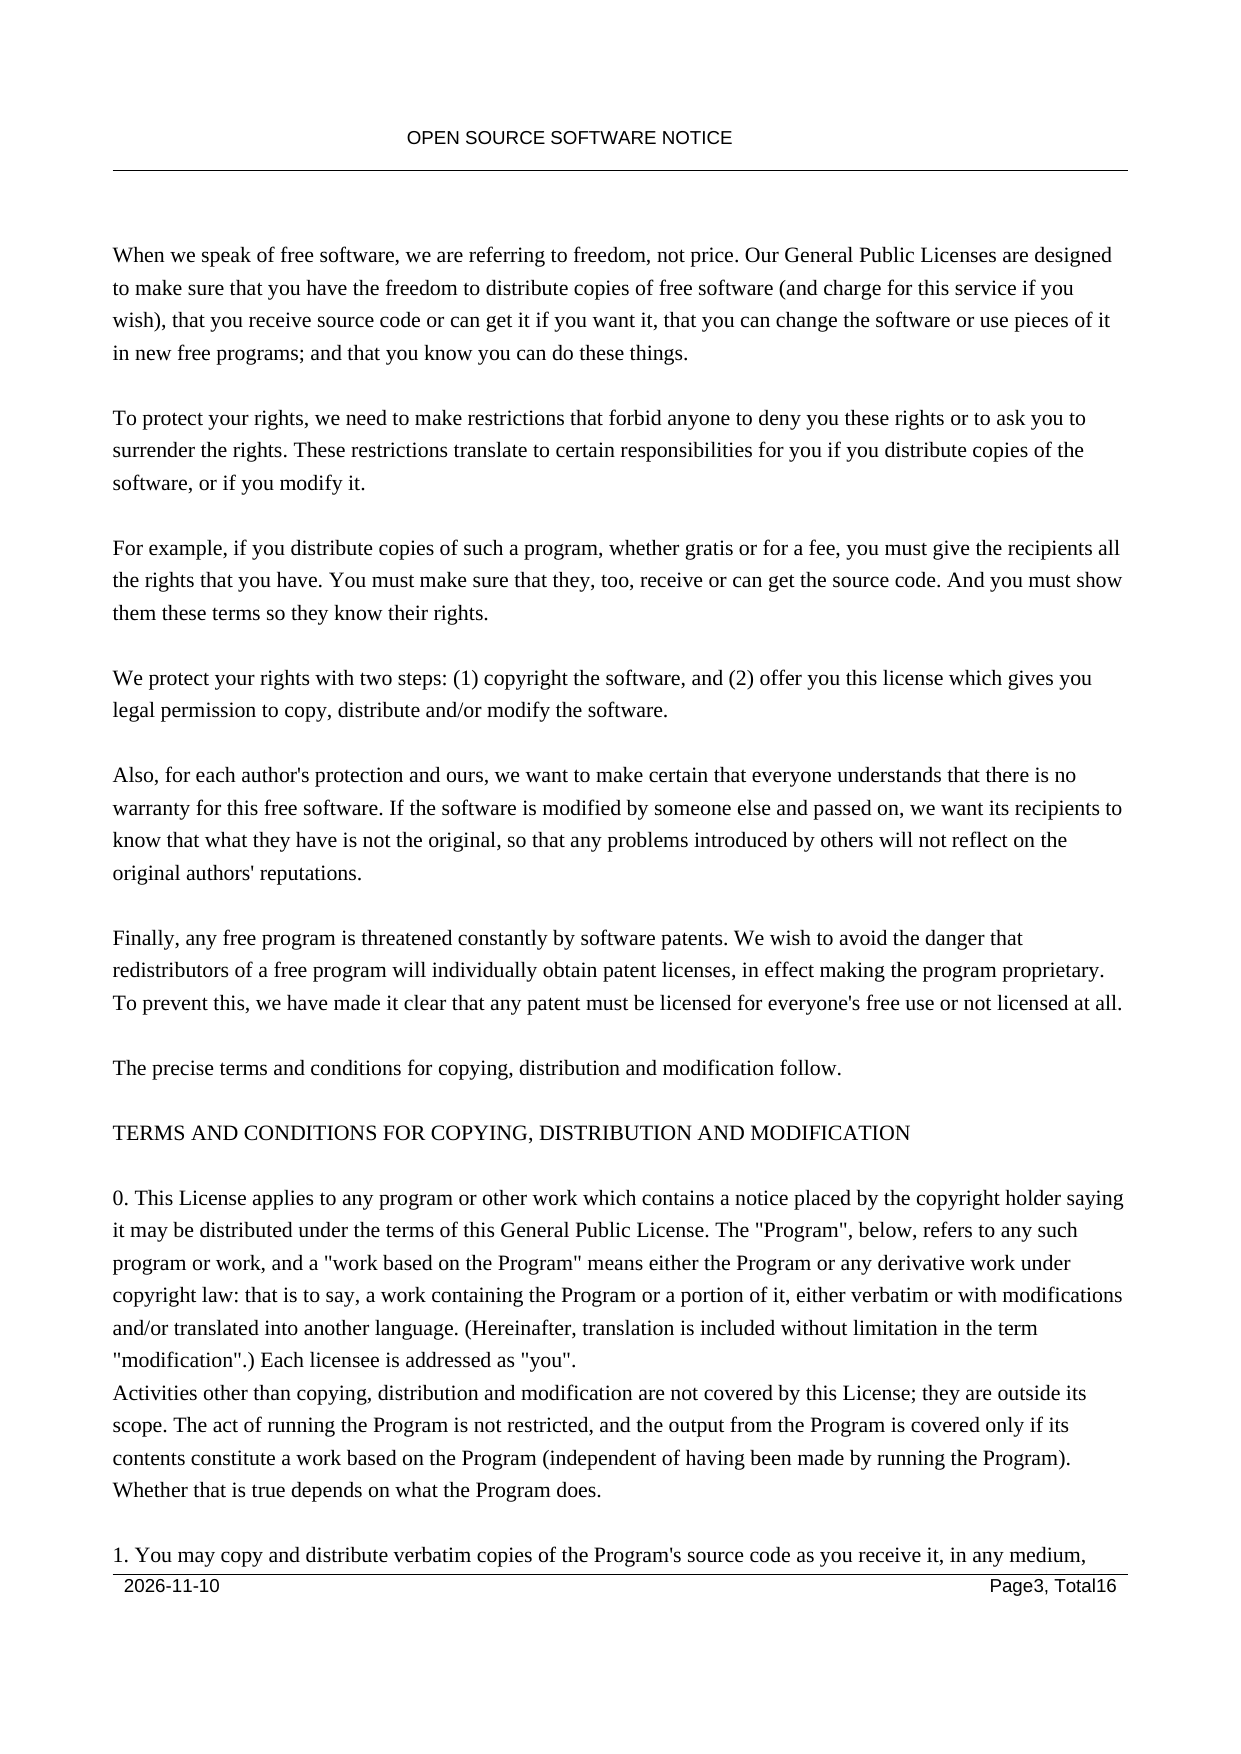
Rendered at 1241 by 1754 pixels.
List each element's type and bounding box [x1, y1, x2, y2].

text [112, 206, 1128, 1571]
